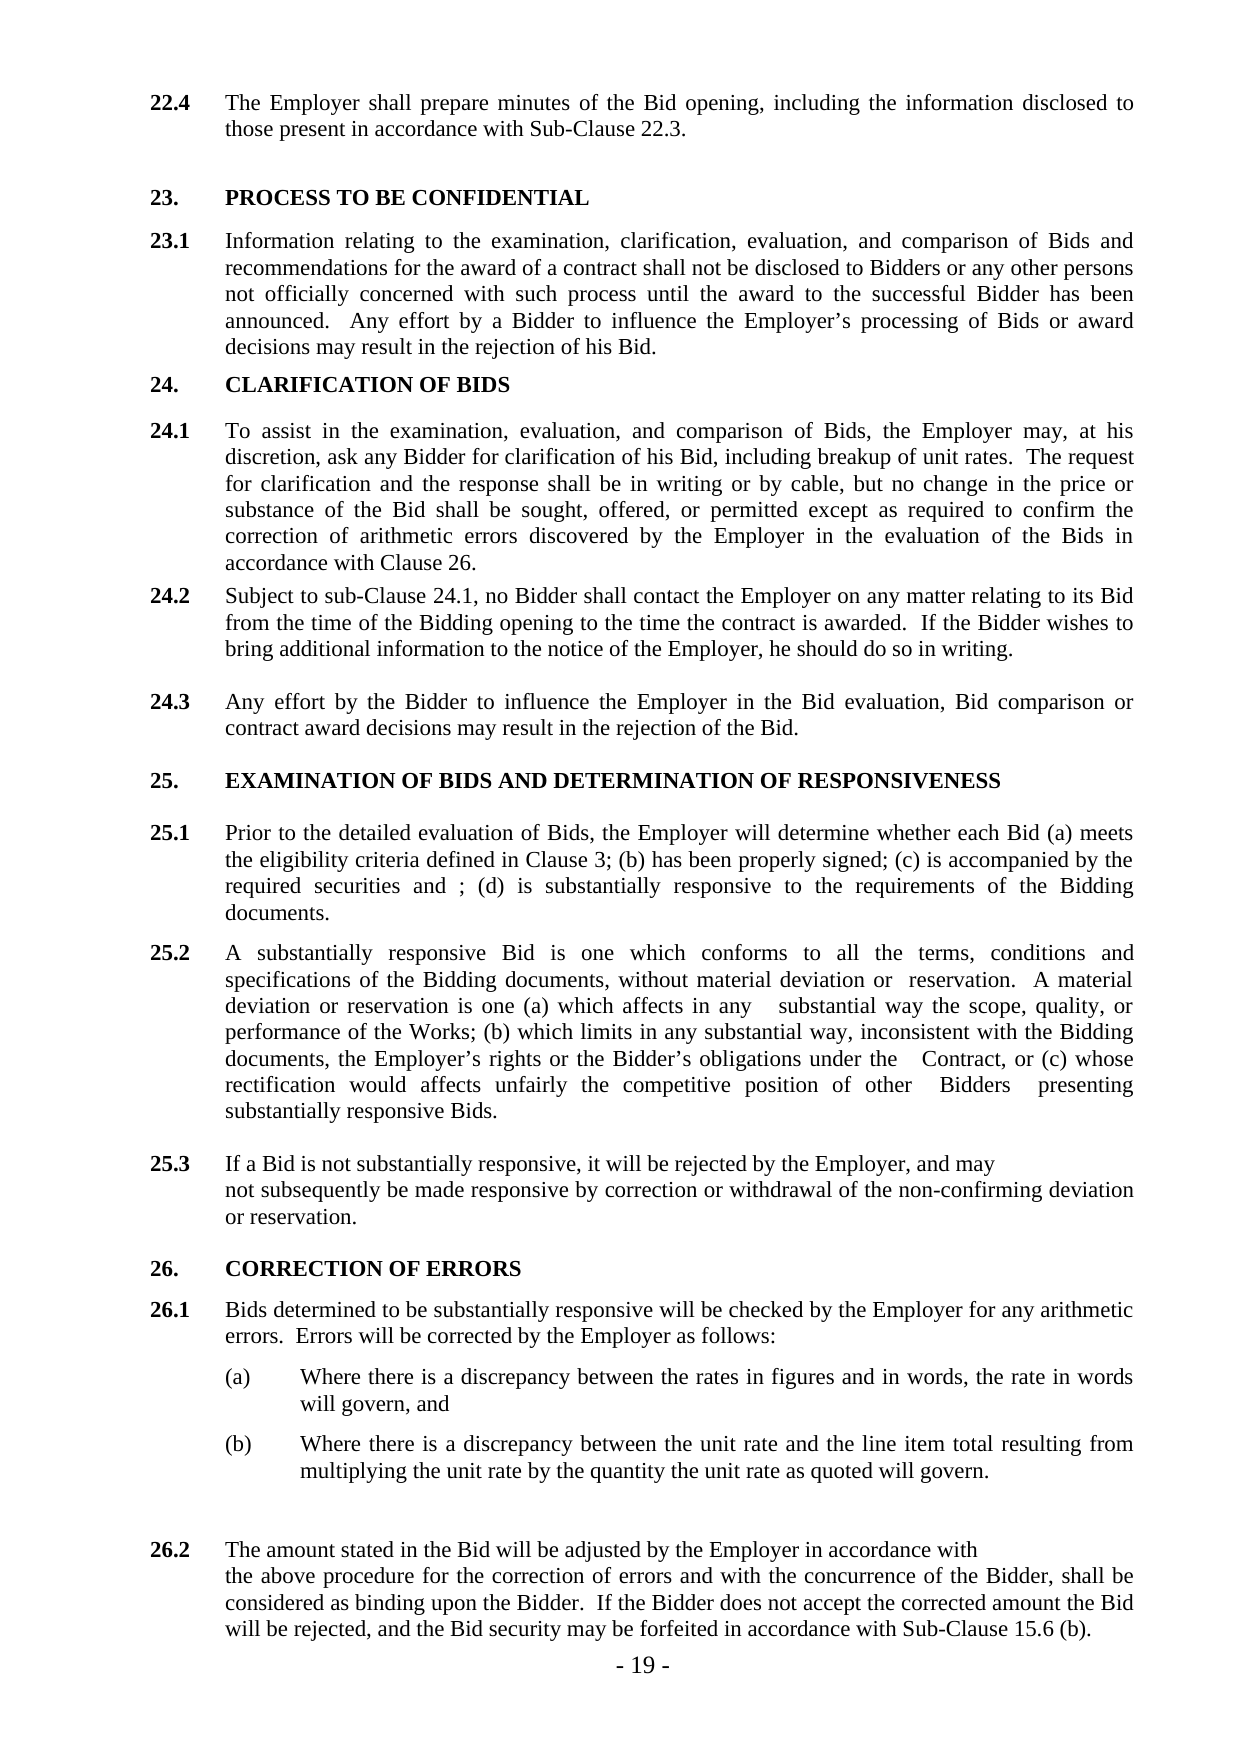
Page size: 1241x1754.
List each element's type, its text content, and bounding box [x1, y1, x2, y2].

text 25.1 Prior to the detailed evaluation of Bids, the Employer will determine whether each Bid (a) meets the eligibility criteria defined in Clause 3; (b) has been properly signed; (c) is accompanied by the required securities and ; (d) is substantially responsive to the requirements of the Bidding documents. [150, 819, 1135, 925]
list A substantially responsive Bid is one which conforms to all the terms, conditions and specifications of the Bidding documents, without material deviation or reservation. A material deviation or reservation is one (a) which affects in any substantial way the scope, quality, or performance of the Works; (b) which limits in any substantial way, inconsistent with the Bidding documents, the Employer’s rights or the Bidder’s obligations under the Contract, or (c) whose rectification would affects unfairly the competitive position of other Bidders presenting substantially responsive Bids. [150, 939, 1135, 1124]
list Any effort by the Bidder to influence the Employer in the Bid evaluation, Bid comparison or contract award decisions may result in the rejection of the Bid. [150, 688, 1135, 740]
text 24.1 To assist in the examination, evaluation, and comparison of Bids, the Employer may, at his discretion, ask any Bidder for clarification of his Bid, including breakup of unit rates. The request for clarification and the response shall be in writing or by cable, but no change in the price or substance of the Bid shall be sought, offered, or permitted except as required to confirm the correction of arithmetic errors discovered by the Employer in the evaluation of the Bids in accordance with Clause 26. [150, 417, 1135, 575]
text 24. CLARIFICATION OF BIDS [150, 371, 1135, 398]
text 24.2 Subject to sub-Clause 24.1, no Bidder shall contact the Employer on any matter relating to its Bid from the time of the Bidding opening to the time the contract is awarded. If the Bidder wishes to bring additional information to the notice of the Employer, he should do so in writing. [150, 582, 1135, 661]
text 26.1 Bids determined to be substantially responsive will be checked by the Employer for any arithmetic errors. Errors will be corrected by the Employer as follows: [150, 1296, 1135, 1349]
list The Employer shall prepare minutes of the Bid opening, including the information disclosed to those present in accordance with Sub-Clause 22.3. [150, 89, 1135, 141]
list If a Bid is not substantially responsive, it will be rejected by the Employer, and may [150, 1150, 1135, 1176]
text 26. CORRECTION OF ERRORS [150, 1256, 1135, 1282]
text 23. PROCESS TO BE CONFIDENTIAL [150, 184, 1135, 211]
text the above procedure for the correction of errors and with the concurrence of the Bidder, shall be considered as binding upon the Bidder. If the Bidder does not accept the corrected amount the Bid will be rejected, and the Bid security may be forfeited in accordance with Sub-Clause 15.6 (b). [225, 1562, 1135, 1641]
text 25. EXAMINATION OF BIDS AND DETERMINATION OF RESPONSIVENESS [150, 767, 1135, 793]
list Where there is a discrepancy between the rates in figures and in words, the rate in words will govern, and [225, 1363, 1135, 1416]
text 23.1 Information relating to the examination, clarification, evaluation, and comparison of Bids and recommendations for the award of a contract shall not be disclosed to Bidders or any other persons not officially concerned with such process until the award to the successful Bidder has been announced. Any effort by a Bidder to influence the Employer’s processing of Bids or award decisions may result in the rejection of his Bid. [150, 228, 1135, 359]
list Where there is a discrepancy between the unit rate and the line item total resulting from multiplying the unit rate by the quantity the unit rate as quoted will govern. [225, 1430, 1135, 1483]
text not subsequently be made responsive by correction or withdrawal of the non-confirming deviation or reservation. [225, 1176, 1135, 1229]
list The amount stated in the Bid will be adjusted by the Employer in accordance with [150, 1536, 1135, 1562]
